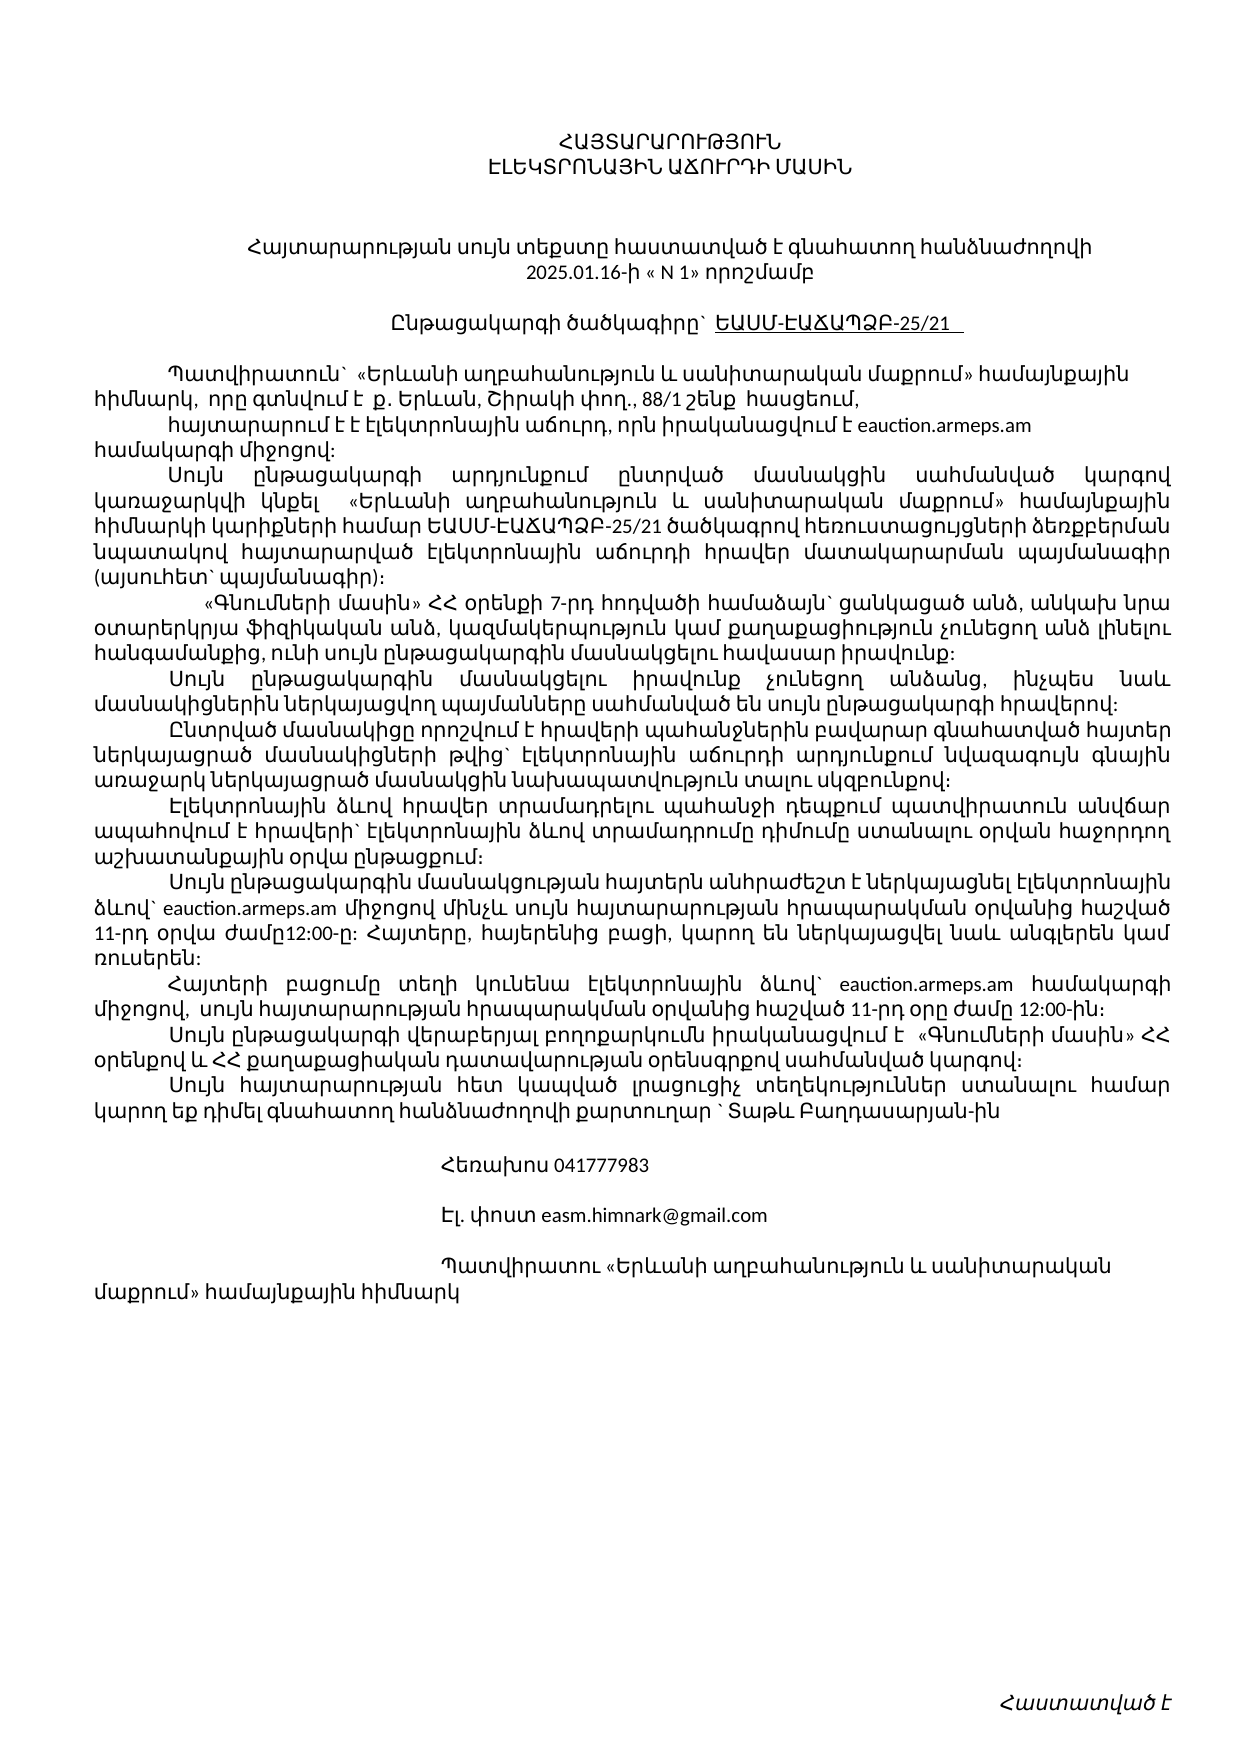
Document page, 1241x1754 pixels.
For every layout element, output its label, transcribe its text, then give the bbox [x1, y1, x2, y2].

text Ընտրված մասնակիցը որոշվում է հրավերի պահանջներին բավարար գնահատված հայտեր ներկայացրած մասնակիցների թվից` էլեկտրոնային աճուրդի արդյունքում նվազագույն գնային առաջարկ ներկայացրած մասնակցին նախապատվություն տալու սկզբունքով։ [94, 717, 1171, 793]
text հայտարարում է է էլեկտրոնային աճուրդ, որն իրականացվում է eauction.armeps.am համակարգի միջոցով: [94, 412, 1171, 463]
text Ընթացակարգի ծածկագիրը` ԵԱՍՄ-ԷԱՃԱՊՁԲ-25/21 [94, 310, 1171, 336]
text Պատվիրատու «Երևանի աղբահանություն և սանիտարական մաքրում» համայնքային հիմնարկ [94, 1253, 1171, 1304]
text Սույն ընթացակարգի արդյունքում ընտրված մասնակցին սահմանված կարգով կառաջարկվի կնքել «Երևանի աղբահանություն և սանիտարական մաքրում» համայնքային հիմնարկի կարիքների համար ԵԱՍՄ-ԷԱՃԱՊՁԲ-25/21 ծածկագրով հեռուստացույցների ձեռքբերման նպատակով հայտարարված էլեկտրոնային աճուրդի հրավեր մատակարարման պայմանագիր (այսուհետ` պայմանագիր)։ [94, 463, 1171, 590]
text Հեռախոս 041777983 [94, 1152, 1171, 1177]
text Սույն ընթացակարգին մասնակցելու իրավունք չունեցող անձանց, ինչպես նաև մասնակիցներին ներկայացվող պայմանները սահմանված են սույն ընթացակարգի հրավերով: [94, 666, 1171, 717]
text Հայտերի բացումը տեղի կունենա էլեկտրոնային ձևով` eauction.armeps.am համակարգի միջոցով, սույն հայտարարության հրապարակման օրվանից հաշված 11-րդ օրը ժամը 12:00-ին։ [94, 971, 1171, 1022]
text Սույն հայտարարության հետ կապված լրացուցիչ տեղեկություններ ստանալու համար կարող եք դիմել գնահատող հանձնաժողովի քարտուղար ` Տաթև Բաղդասարյան-ին [94, 1073, 1171, 1123]
text Էլեկտրոնային ձևով հրավեր տրամադրելու պահանջի դեպքում պատվիրատուն անվճար ապահովում է հրավերի` էլեկտրոնային ձևով տրամադրումը դիմումը ստանալու օրվան հաջորդող աշխատանքային օրվա ընթացքում։ [94, 793, 1171, 869]
text Սույն ընթացակարգին մասնակցության հայտերն անհրաժեշտ է ներկայացնել էլեկտրոնային ձևով` eauction.armeps.am միջոցով մինչև սույն հայտարարության հրապարակման օրվանից հաշված 11-րդ օրվա ժամը12:00-ը: Հայտերը, հայերենից բացի, կարող են ներկայացվել նաև անգլերեն կամ ռուսերեն: [94, 869, 1171, 971]
text ԷԼԵԿՏՐՈՆԱՅԻՆ ԱՃՈՒՐԴԻ ՄԱՍԻՆ [94, 154, 1171, 180]
text Հաստատված է [94, 1690, 1171, 1716]
text Սույն ընթացակարգի վերաբերյալ բողոքարկումն իրականացվում է «Գնումների մասին» ՀՀ օրենքով և ՀՀ քաղաքացիական դատավարության օրենսգրքով սահմանված կարգով։ [94, 1022, 1171, 1073]
text Էլ. փոստ easm.himnark@gmail.com [94, 1203, 1171, 1228]
text «Գնումների մասին» ՀՀ օրենքի 7-րդ հոդվածի համաձայն` ցանկացած անձ, անկախ նրա օտարերկրյա ֆիզիկական անձ, կազմակերպություն կամ քաղաքացիություն չունեցող անձ լինելու հանգամանքից, ունի սույն ընթացակարգին մասնակցելու հավասար իրավունք: [94, 590, 1171, 666]
text Պատվիրատուն` «Երևանի աղբահանություն և սանիտարական մաքրում» համայնքային հիմնարկ, որը գտնվում է ք․ Երևան, Շիրակի փող., 88/1 շենք հասցեում, [94, 361, 1171, 412]
text 2025.01.16 -ի « N 1» որոշմամբ [94, 259, 1171, 285]
text ՀԱՅՏԱՐԱՐՈՒԹՅՈՒՆ [94, 129, 1171, 154]
text Հայտարարության սույն տեքստը հաստատված է գնահատող հանձնաժողովի [94, 234, 1171, 259]
